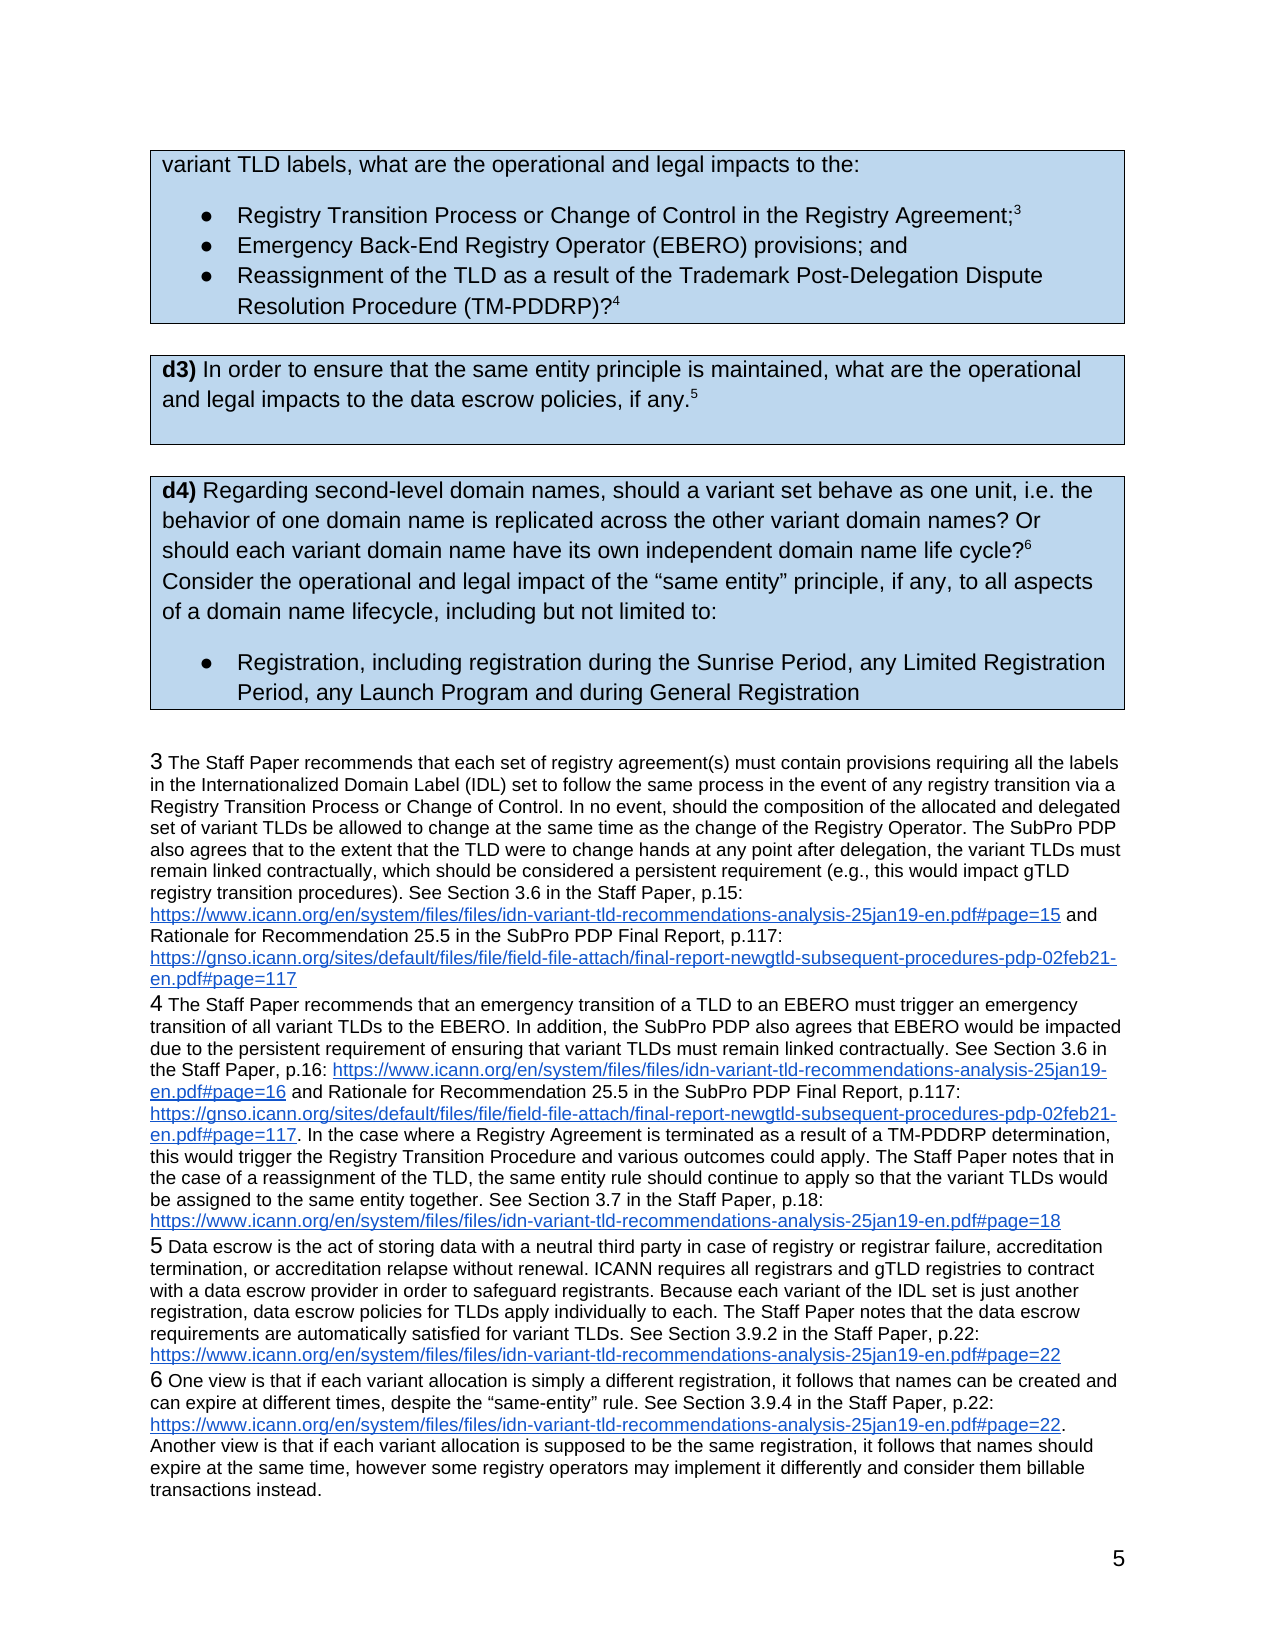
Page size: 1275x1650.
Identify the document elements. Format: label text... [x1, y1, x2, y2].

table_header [151, 151, 1124, 323]
table_header d3) In order to ensure that the same entity principle is maintained, what are the operational and legal impacts to the data escrow policies, if any. [151, 356, 1124, 444]
table_header d4) Regarding second-level domain names, should a variant set behave as one unit, i.e. the behavior of one domain name is replicated across the other variant domain names? Or should each variant domain name have its own independent domain name life cycle? Consider the operational and legal impact of the “same entity” principle, if any, to all aspects of a domain name lifecycle, including but not limited to: Registration, including registration during the Sunrise Period, any Limited Registration Period, any Launch Program and during General Registration Update Renewal Transfer Lock Suspension Expiration Redemption Deletion [151, 477, 1124, 709]
